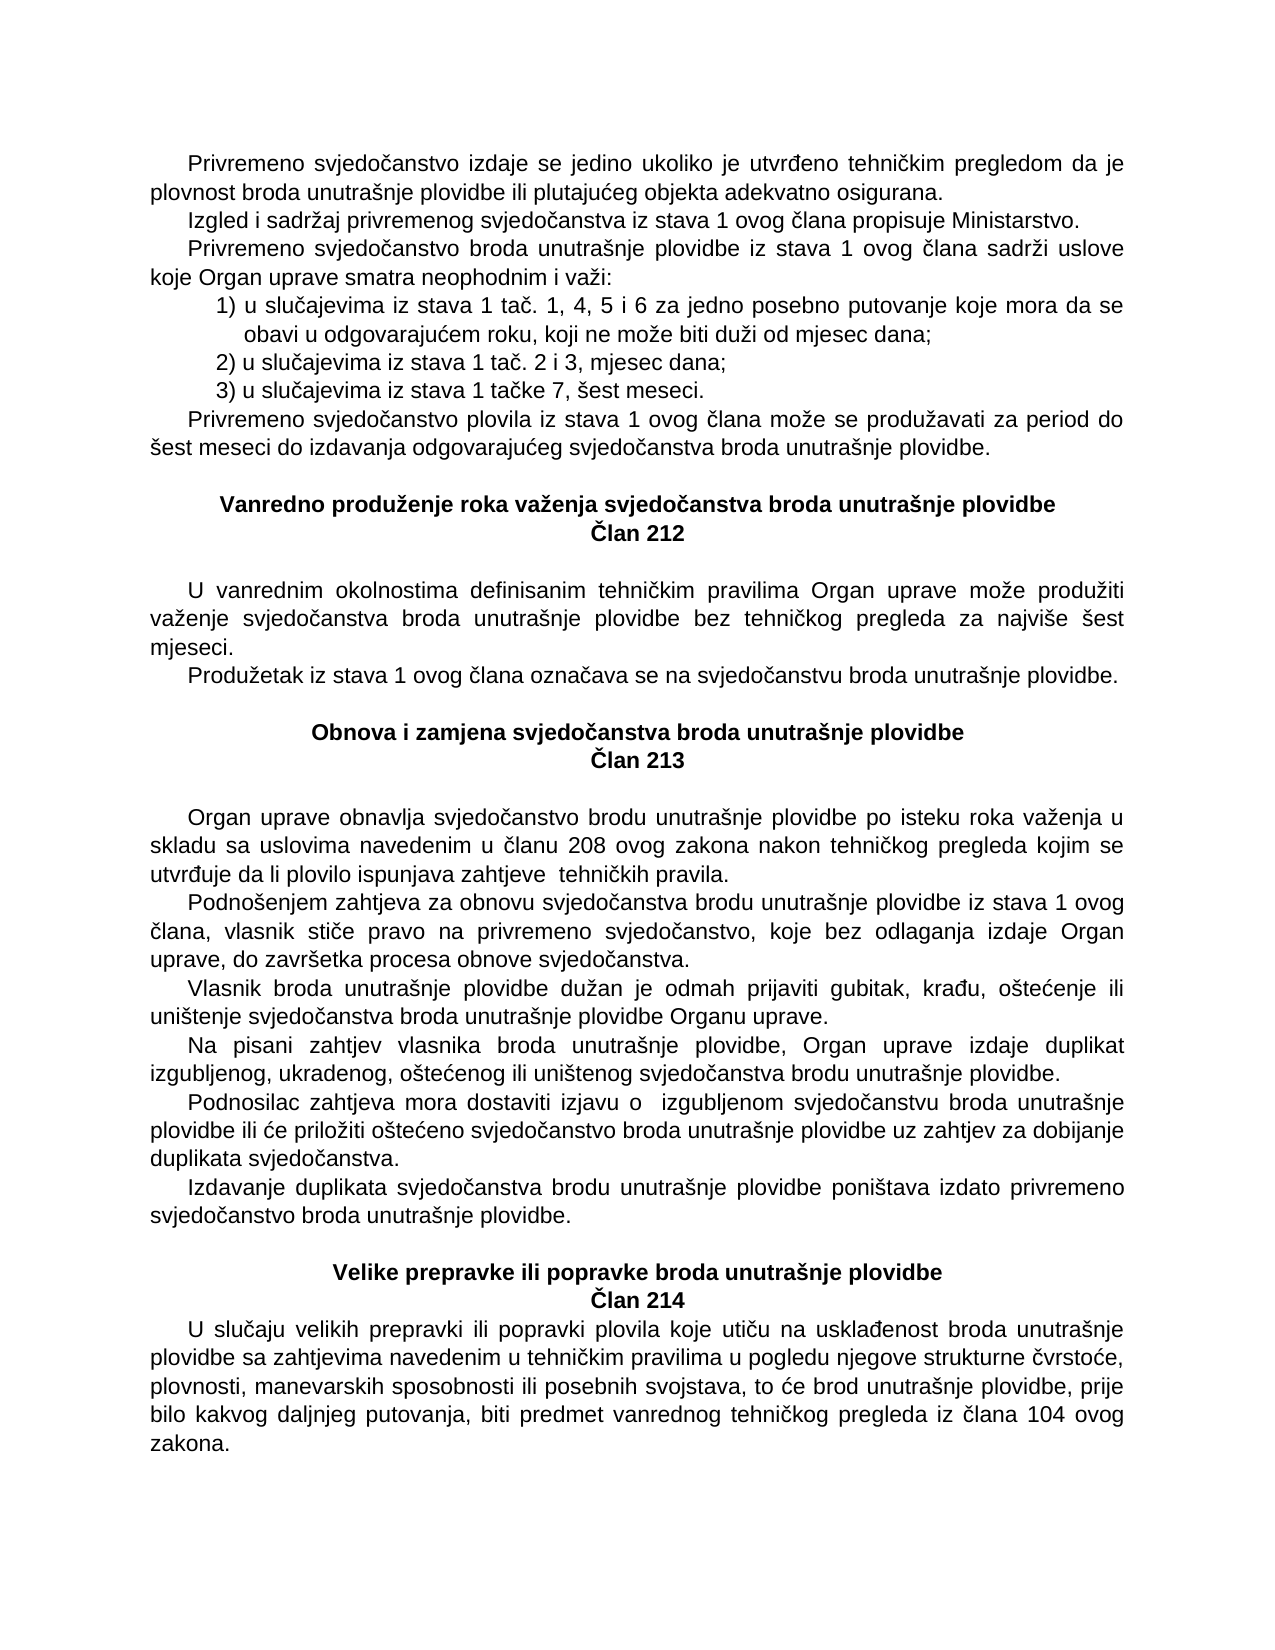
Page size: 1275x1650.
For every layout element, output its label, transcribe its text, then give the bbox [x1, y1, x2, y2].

text Produžetak iz stava 1 ovog člana označava se na svjedočanstvu broda unutrašnje plovidbe. [150, 662, 1125, 688]
text Izgled i sadržaj privremenog svjedočanstva iz stava 1 ovog člana propisuje Ministarstvo. [150, 207, 1125, 233]
text Član 214 [150, 1287, 1125, 1314]
text Podnošenjem zahtjeva za obnovu svjedočanstva brodu unutrašnje plovidbe iz stava 1 ovog člana, vlasnik stiče pravo na privremeno svjedočanstvo, koje bez odlaganja izdaje Organ uprave, do završetka procesa obnove svjedočanstva. [150, 889, 1125, 973]
text Privremeno svjedočanstvo izdaje se jedino ukoliko je utvrđeno tehničkim pregledom da je plovnost broda unutrašnje plovidbe ili plutajućeg objekta adekvatno osigurana. [150, 150, 1125, 205]
text Član 212 [150, 520, 1125, 546]
text 3) u slučajevima iz stava 1 tačke 7, šest meseci. [216, 377, 1125, 404]
text Organ uprave obnavlja svjedočanstvo brodu unutrašnje plovidbe po isteku roka važenja u skladu sa uslovima navedenim u članu 208 ovog zakona nakon tehničkog pregleda kojim se utvrđuje da li plovilo ispunjava zahtjeve tehničkih pravila. [150, 804, 1125, 887]
text Podnosilac zahtjeva mora dostaviti izjavu o izgubljenom svjedočanstvu broda unutrašnje plovidbe ili će priložiti oštećeno svjedočanstvo broda unutrašnje plovidbe uz zahtjev za dobijanje duplikata svjedočanstva. [150, 1088, 1125, 1172]
text Izdavanje duplikata svjedočanstva brodu unutrašnje plovidbe poništava izdato privremeno svjedočanstvo broda unutrašnje plovidbe. [150, 1174, 1125, 1228]
text Obnova i zamjena svjedočanstva broda unutrašnje plovidbe [150, 719, 1125, 745]
text U vanrednim okolnostima definisanim tehničkim pravilima Organ uprave može produžiti važenje svjedočanstva broda unutrašnje plovidbe bez tehničkog pregleda za najviše šest mjeseci. [150, 577, 1125, 660]
text Vlasnik broda unutrašnje plovidbe dužan je odmah prijaviti gubitak, krađu, oštećenje ili uništenje svjedočanstva broda unutrašnje plovidbe Organu uprave. [150, 975, 1125, 1029]
text Član 213 [150, 747, 1125, 773]
text U slučaju velikih prepravki ili popravki plovila koje utiču na usklađenost broda unutrašnje plovidbe sa zahtjevima navedenim u tehničkim pravilima u pogledu njegove strukturne čvrstoće, plovnosti, manevarskih sposobnosti ili posebnih svojstava, to će brod unutrašnje plovidbe, prije bilo kakvog daljnjeg putovanja, biti predmet vanrednog tehničkog pregleda iz člana 104 ovog zakona. [150, 1316, 1125, 1456]
text Velike prepravke ili popravke broda unutrašnje plovidbe [150, 1259, 1125, 1285]
text Na pisani zahtjev vlasnika broda unutrašnje plovidbe, Organ uprave izdaje duplikat izgubljenog, ukradenog, oštećenog ili uništenog svjedočanstva brodu unutrašnje plovidbe. [150, 1032, 1125, 1086]
text Privremeno svjedočanstvo broda unutrašnje plovidbe iz stava 1 ovog člana sadrži uslove koje Organ uprave smatra neophodnim i važi: [150, 235, 1125, 290]
text Vanredno produženje roka važenja svjedočanstva broda unutrašnje plovidbe [150, 491, 1125, 518]
text 2) u slučajevima iz stava 1 tač. 2 i 3, mjesec dana; [216, 349, 1125, 375]
text 1) u slučajevima iz stava 1 tač. 1, 4, 5 i 6 za jedno posebno putovanje koje mora da se obavi u odgovarajućem roku, koji ne može biti duži od mjesec dana; [216, 292, 1125, 347]
text Privremeno svjedočanstvo plovila iz stava 1 ovog člana može se produžavati za period do šest meseci do izdavanja odgovarajućeg svjedočanstva broda unutrašnje plovidbe. [150, 406, 1125, 461]
